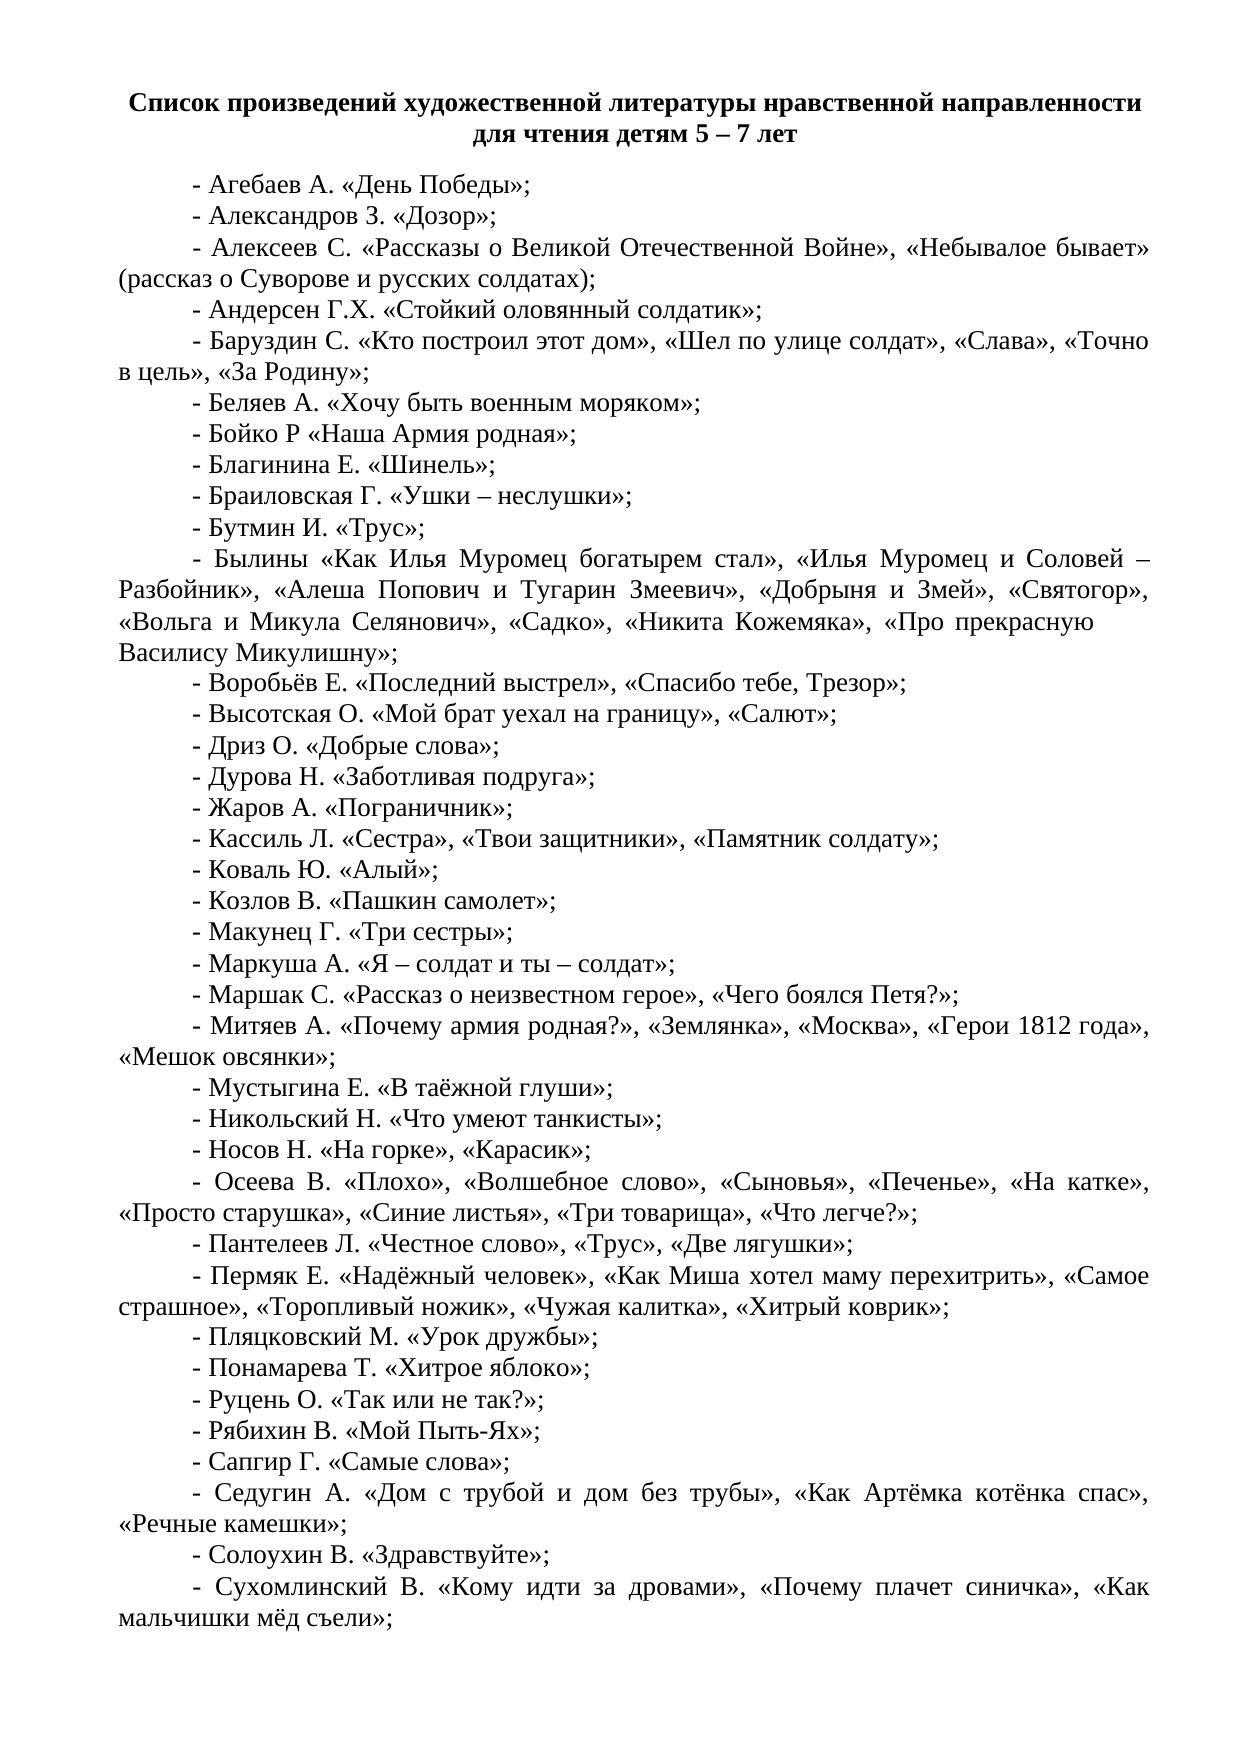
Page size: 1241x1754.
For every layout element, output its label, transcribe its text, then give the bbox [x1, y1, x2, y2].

list Рябихин В. «Мой Пыть-Ях»; [192, 1414, 1163, 1446]
list Воробьёв Е. «Последний выстрел», «Спасибо тебе, Трезор»; [192, 667, 1163, 698]
list Пермяк Е. «Надёжный человек», «Как Миша хотел маму перехитрить», «Самое страшное», «Торопливый ножик», «Чужая калитка», «Хитрый коврик»; [118, 1259, 1152, 1321]
list Маршак С. «Рассказ о неизвестном герое», «Чего боялся Петя?»; [192, 978, 1163, 1009]
list Пляцковский М. «Урок дружбы»; [192, 1321, 1163, 1352]
text «Просто старушка», «Синие листья», «Три товарища», «Что легче?»; [118, 1196, 1163, 1227]
list Жаров А. «Пограничник»; [192, 791, 1163, 822]
list Руцень О. «Так или не так?»; [192, 1383, 1163, 1414]
list Седугин А. «Дом с трубой и дом без трубы», «Как Артёмка котёнка спас», [192, 1477, 1163, 1508]
list Сухомлинский В. «Кому идти за дровами», «Почему плачет синичка», «Как мальчишки мёд съели»; [118, 1570, 1152, 1632]
list Благинина Е. «Шинель»; [192, 449, 1163, 480]
list Пантелеев Л. «Честное слово», «Трус», «Две лягушки»; [192, 1227, 1163, 1258]
text «Вольга и Микула Селянович», «Садко», «Никита Кожемяка», «Про прекрасную Василису Микулишну»; [118, 605, 1163, 667]
list Маркуша А. «Я – солдат и ты – солдат»; [192, 947, 1163, 978]
list Дурова Н. «Заботливая подруга»; [192, 760, 1163, 791]
list Андерсен Г.Х. «Стойкий оловянный солдатик»; [192, 293, 1163, 324]
list Баруздин С. «Кто построил этот дом», «Шел по улице солдат», «Слава», «Точно в цель», «За Родину»; [118, 324, 1151, 387]
list Былины «Как Илья Муромец богатырем стал», «Илья Муромец и Соловей – Разбойник», «Алеша Попович и Тугарин Змеевич», «Добрыня и Змей», «Святогор», [118, 542, 1152, 604]
list Понамарева Т. «Хитрое яблоко»; [192, 1352, 1163, 1383]
list Митяев А. «Почему армия родная?», «Землянка», «Москва», «Герои 1812 года», [192, 1009, 1163, 1041]
list Дриз О. «Добрые слова»; [192, 729, 1163, 760]
list Макунец Г. «Три сестры»; [192, 916, 1163, 947]
list Носов Н. «На горке», «Карасик»; [192, 1134, 1163, 1165]
list Беляев А. «Хочу быть военным моряком»; [192, 387, 1163, 418]
list Солоухин В. «Здравствуйте»; [192, 1539, 1163, 1570]
list Кассиль Л. «Сестра», «Твои защитники», «Памятник солдату»; [192, 823, 1163, 854]
list Александров З. «Дозор»; [192, 200, 1163, 231]
list Мустыгина Е. «В таёжной глуши»; [192, 1072, 1163, 1103]
list Бутмин И. «Трус»; [192, 511, 1163, 542]
list Коваль Ю. «Алый»; [192, 854, 1163, 885]
list Агебаев А. «День Победы»; [192, 169, 1163, 200]
subtitle Список произведений художественной литературы нравственной направленности для чтения детям 5 – 7 лет [128, 86, 1163, 149]
list Браиловская Г. «Ушки – неслушки»; [192, 480, 1163, 511]
list Алексеев С. «Рассказы о Великой Отечественной Войне», «Небывалое бывает» (рассказ о Суворове и русских солдатах); [118, 231, 1152, 293]
list Никольский Н. «Что умеют танкисты»; [192, 1103, 1163, 1134]
list Бойко Р «Наша Армия родная»; [192, 418, 1163, 449]
list Осеева В. «Плохо», «Волшебное слово», «Сыновья», «Печенье», «На катке», [192, 1165, 1163, 1196]
list Сапгир Г. «Самые слова»; [192, 1446, 1163, 1477]
text «Мешок овсянки»; [118, 1041, 1163, 1072]
text «Речные камешки»; [118, 1508, 1163, 1539]
list Высотская О. «Мой брат уехал на границу», «Салют»; [192, 698, 1163, 729]
list Козлов В. «Пашкин самолет»; [192, 885, 1163, 916]
